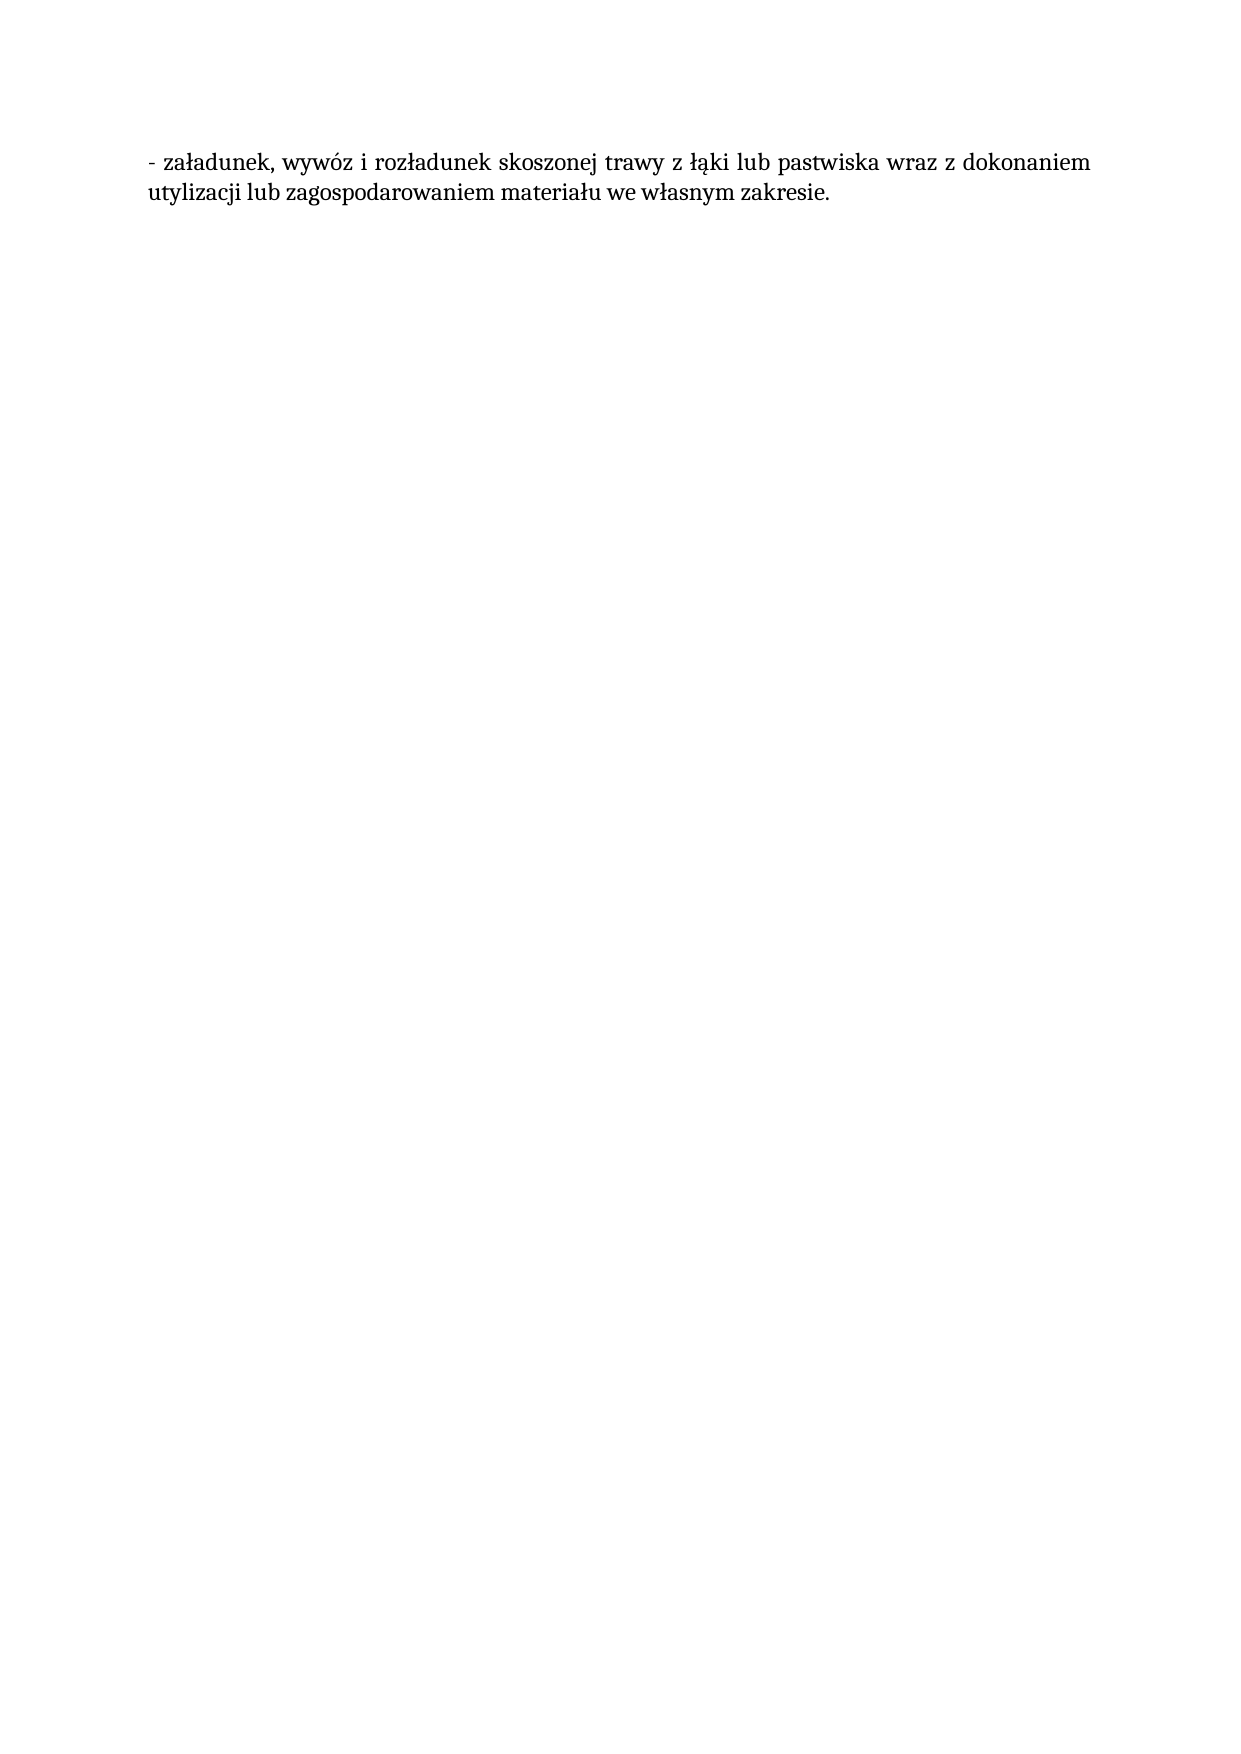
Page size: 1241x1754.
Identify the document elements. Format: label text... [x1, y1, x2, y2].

text - załadunek, wywóz i rozładunek skoszonej trawy z łąki lub pastwiska wraz z dokonaniem utylizacji lub zagospodarowaniem materiału we własnym zakresie. [148, 148, 1093, 207]
